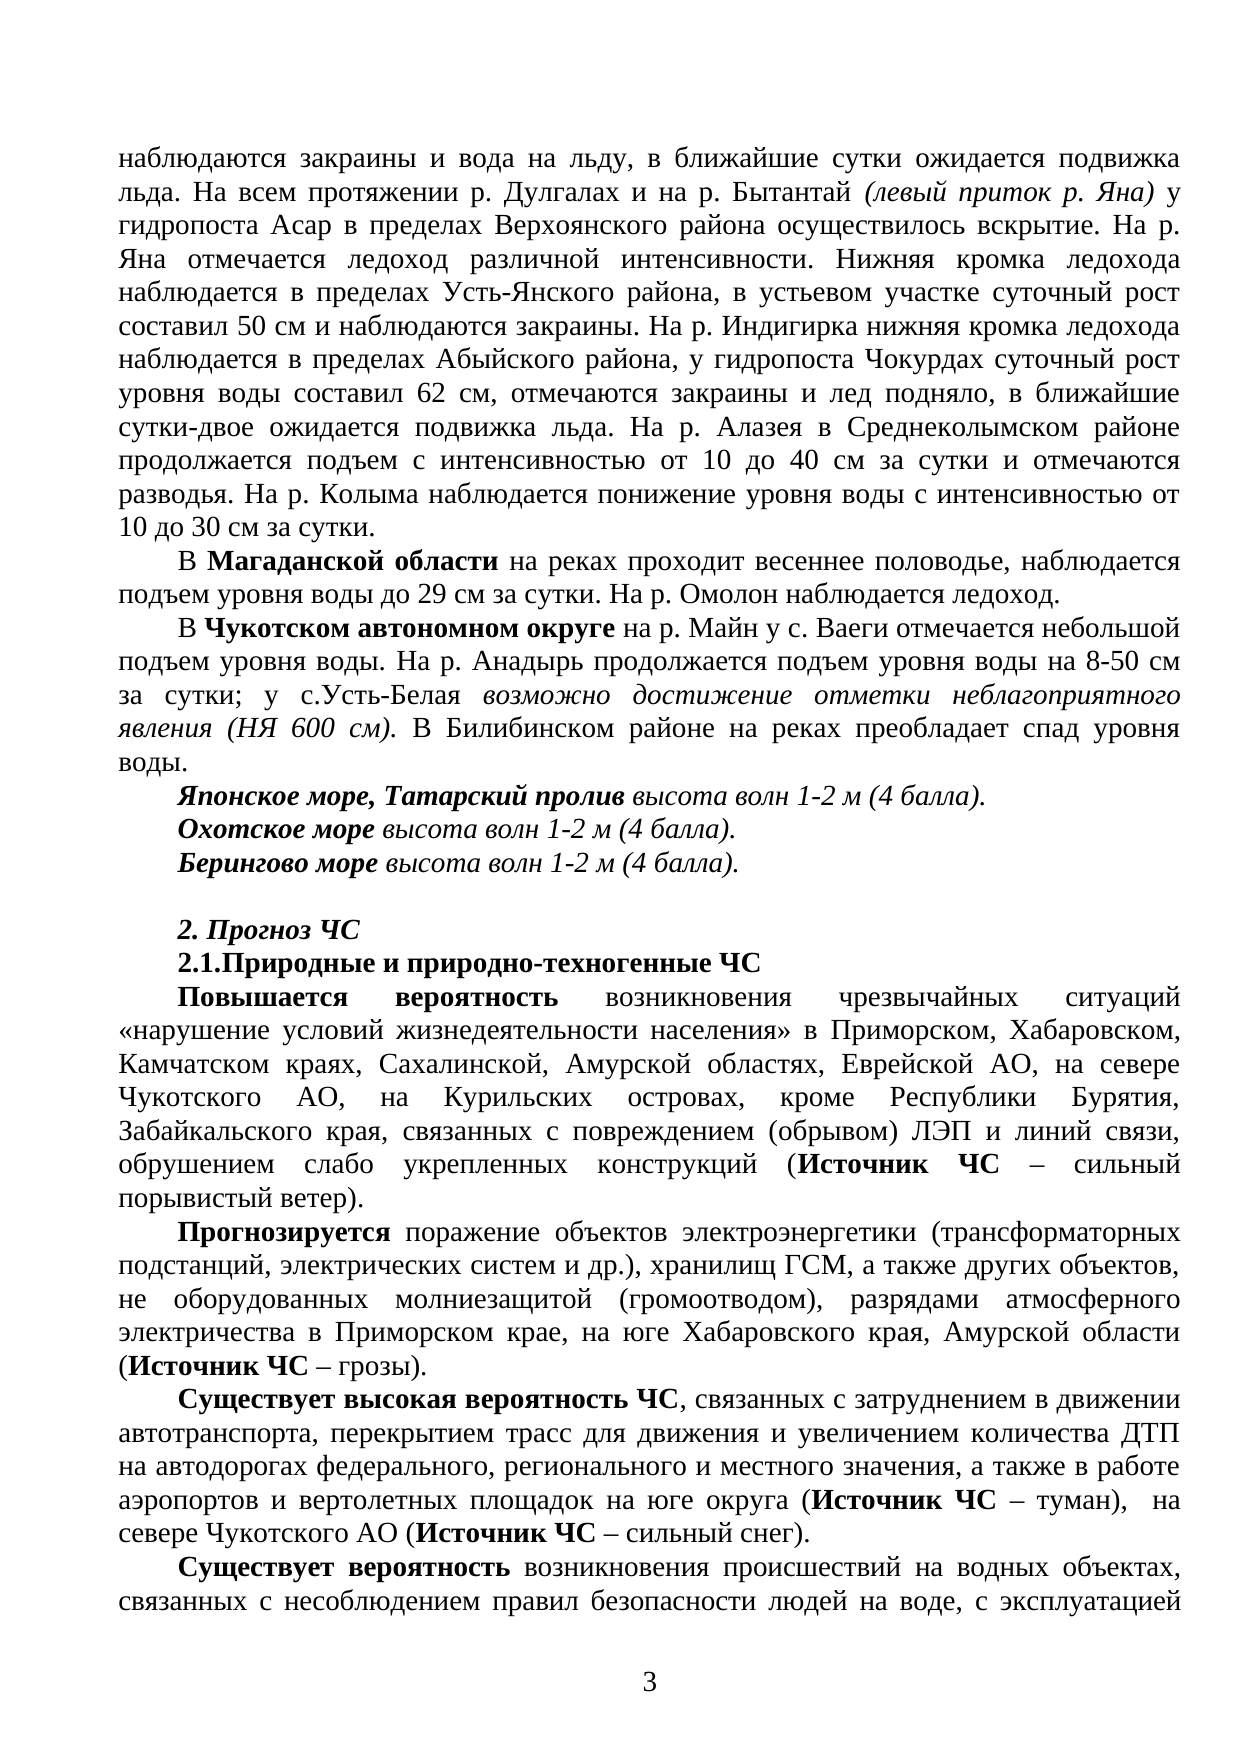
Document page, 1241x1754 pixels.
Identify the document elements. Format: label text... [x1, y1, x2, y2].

text Существует высокая вероятность ЧС, связанных с затруднением в движении автотранспорта, перекрытием трасс для движения и увеличением количества ДТП на автодорогах федерального, регионального и местного значения, а также в работе аэропортов и вертолетных площадок на юге округа (Источник ЧС – туман), на севере Чукотского АО (Источник ЧС – сильный снег). [118, 1381, 1181, 1549]
text Охотское море высота волн 1-2 м (4 балла). [118, 811, 1181, 845]
text В Магаданской области на реках проходит весеннее половодье, наблюдается подъем уровня воды до 29 см за сутки. На р. Омолон наблюдается ледоход. [118, 543, 1181, 610]
text Повышается вероятность возникновения чрезвычайных ситуаций «нарушение условий жизнедеятельности населения» в Приморском, Хабаровском, Камчатском краях, Сахалинской, Амурской областях, Еврейской АО, на севере Чукотского АО, на Курильских островах, кроме Республики Бурятия, Забайкальского края, связанных с повреждением (обрывом) ЛЭП и линий связи, обрушением слабо укрепленных конструкций (Источник ЧС – сильный порывистый ветер). [118, 979, 1181, 1214]
list Природные и природно-техногенные ЧС [177, 945, 1181, 979]
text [118, 1549, 1181, 1616]
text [118, 140, 1181, 543]
text Японское море, Татарский пролив высота волн 1-2 м (4 балла). [118, 778, 1181, 811]
text В Чукотском автономном округе на р. Майн у с. Ваеги отмечается небольшой подъем уровня воды. На р. Анадырь продолжается подъем уровня воды на 8-50 см за сутки; у с.Усть-Белая возможно достижение отметки неблагоприятного явления (НЯ 600 см). В Билибинском районе на реках преобладает спад уровня воды. [118, 610, 1181, 778]
text Берингово море высота волн 1-2 м (4 балла). [118, 845, 1181, 878]
text 2. Прогноз ЧС [118, 912, 1181, 945]
text Прогнозируется поражение объектов электроэнергетики (трансформаторных подстанций, электрических систем и др.), хранилищ ГСМ, а также других объектов, не оборудованных молниезащитой (громоотводом), разрядами атмосферного электричества в Приморском крае, на юге Хабаровского края, Амурской области (Источник ЧС – грозы). [118, 1214, 1181, 1381]
